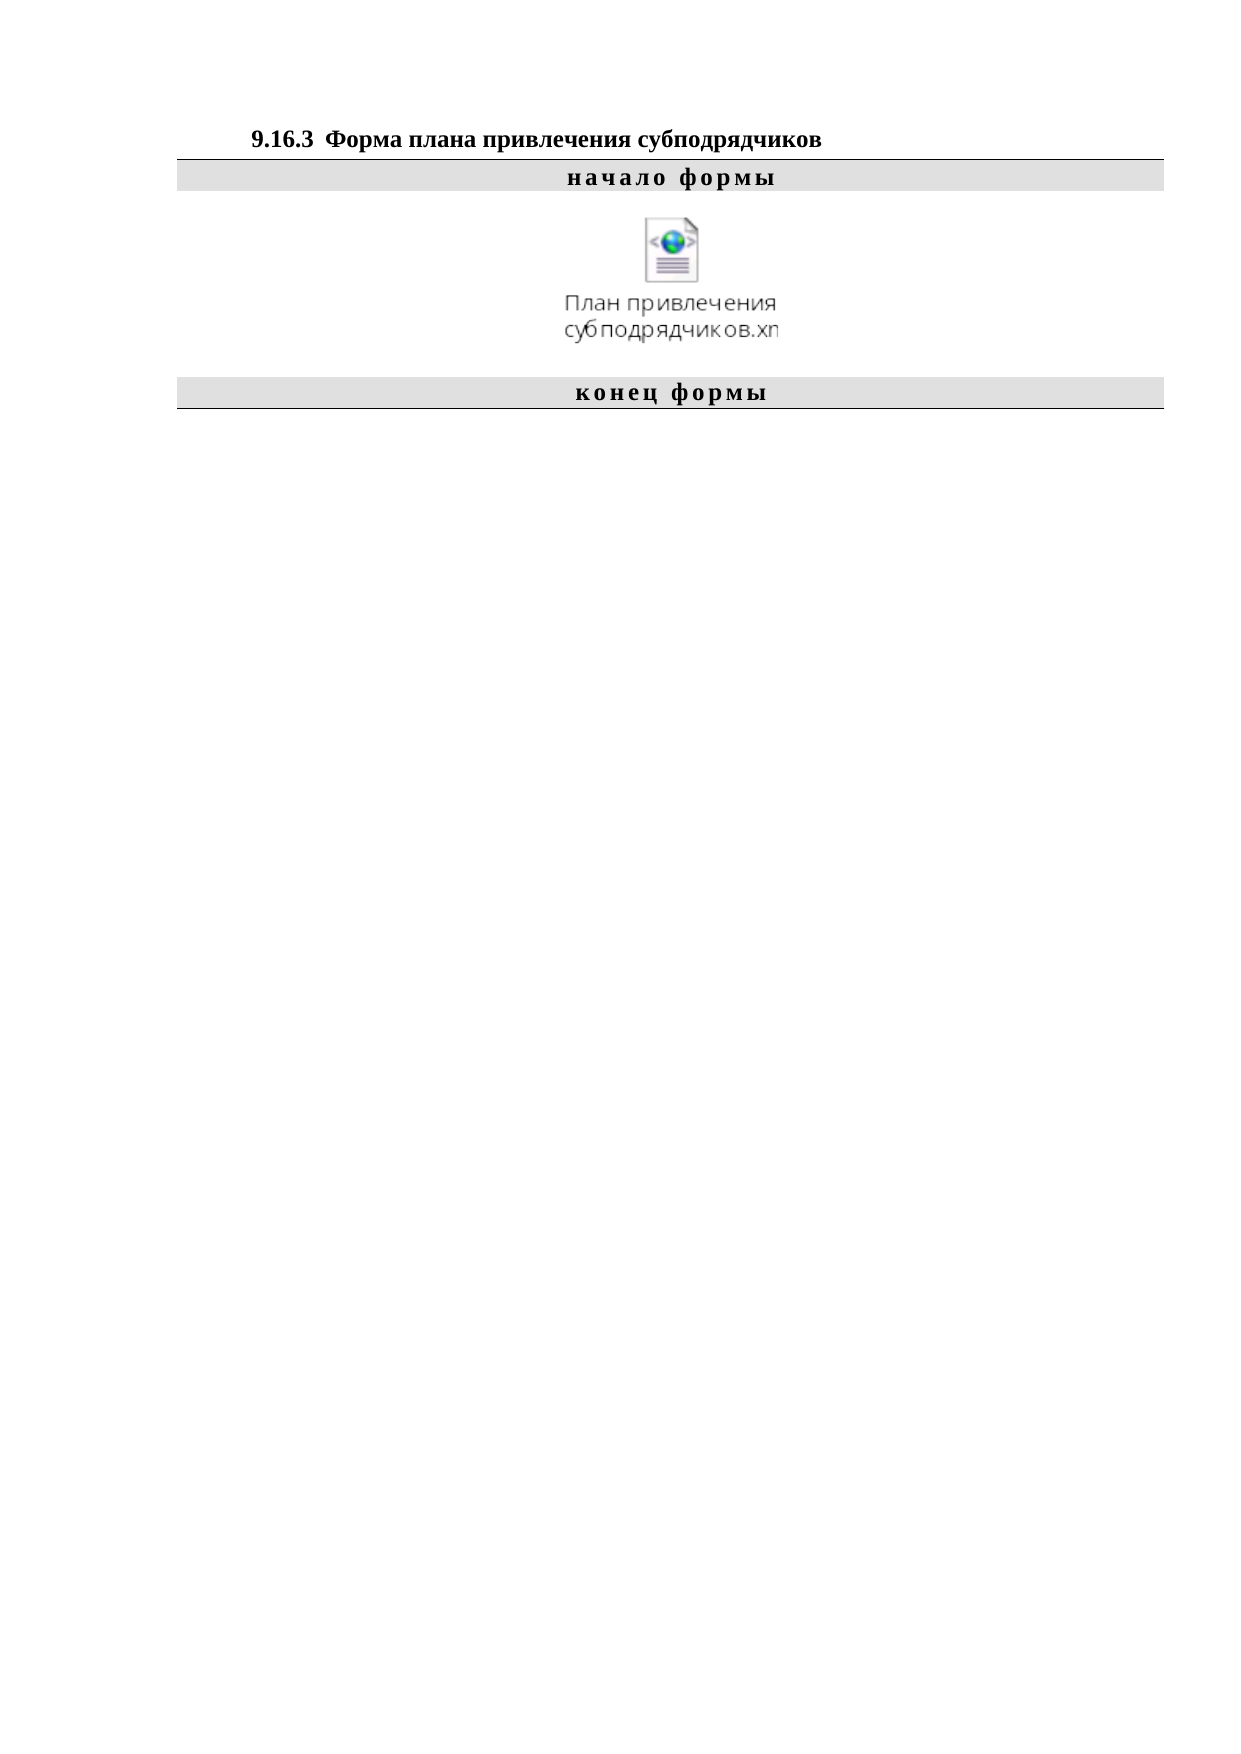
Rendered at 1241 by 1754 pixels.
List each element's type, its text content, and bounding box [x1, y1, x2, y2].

text начало формы [177, 160, 1164, 191]
list Форма плана привлечения субподрядчиков [177, 124, 1167, 153]
text конец формы [177, 377, 1164, 408]
